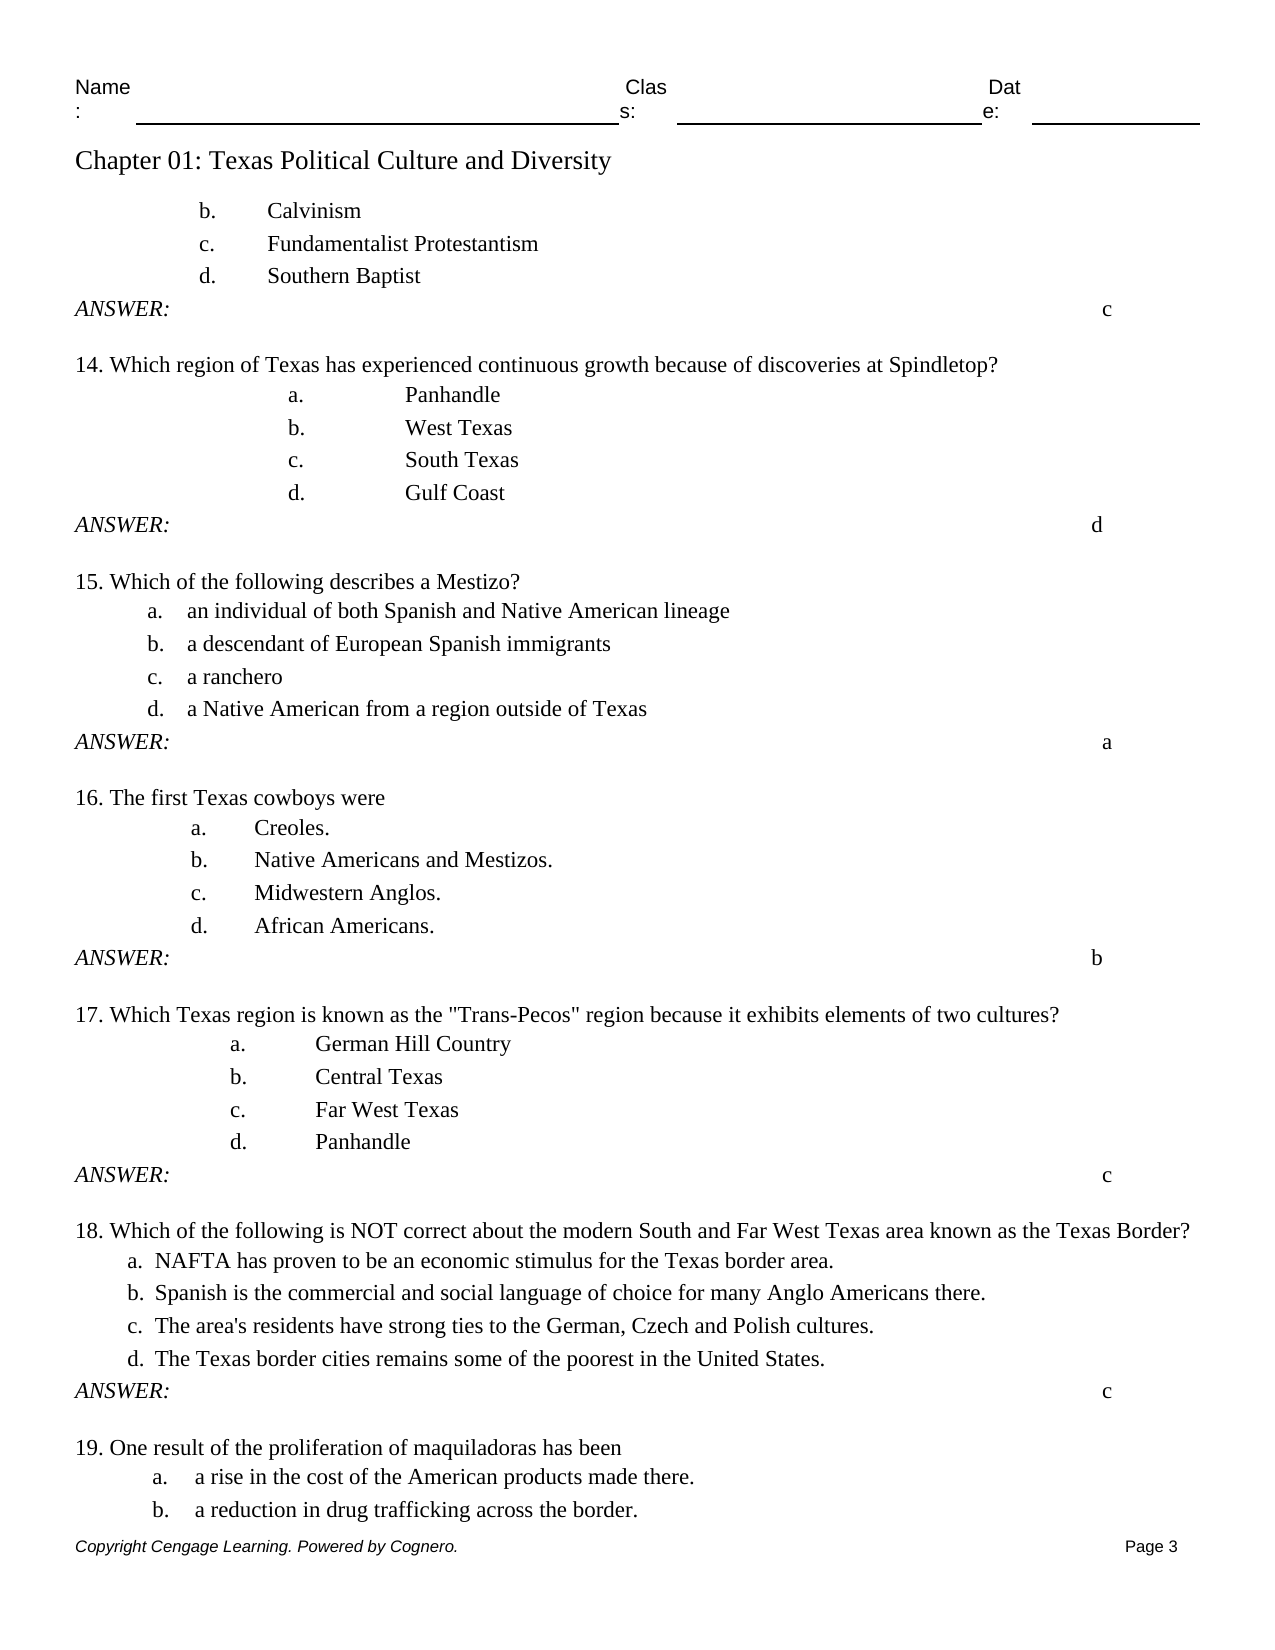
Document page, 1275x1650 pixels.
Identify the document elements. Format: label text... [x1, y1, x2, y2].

table_header 16. The first Texas cowboys were ​ [75, 785, 1200, 974]
table_header 17. Which Texas region is known as the "Trans-Pecos" region because it exhibits elements of two cultures? [75, 1001, 1200, 1190]
table_header 18. Which of the following is NOT correct about the modern South and Far West Texas area known as the Texas Border? [75, 1218, 1200, 1407]
table_header 15. Which of the following describes a Mestizo? [75, 568, 1200, 757]
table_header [75, 1434, 1200, 1525]
table_header 14. Which region of Texas has experienced continuous growth because of discoveries at Spindletop? [75, 352, 1200, 541]
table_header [75, 194, 1200, 324]
